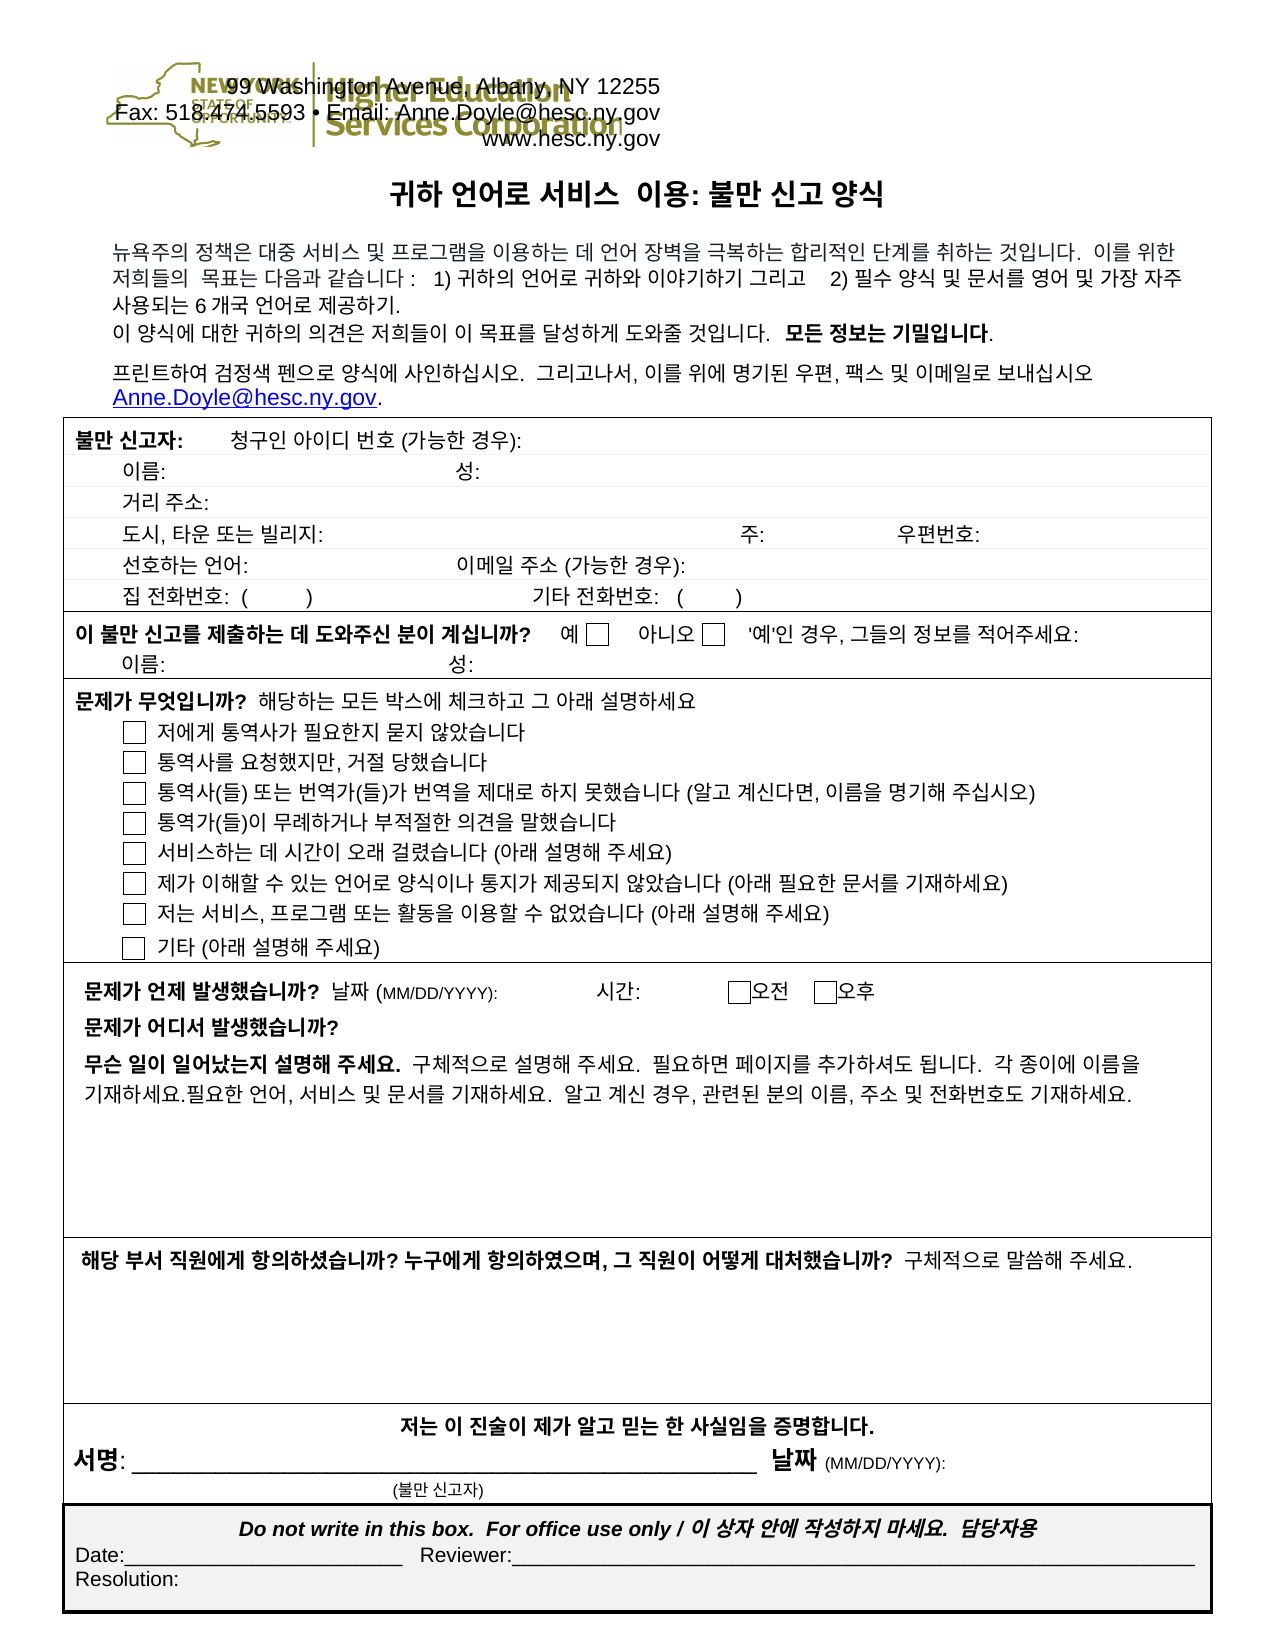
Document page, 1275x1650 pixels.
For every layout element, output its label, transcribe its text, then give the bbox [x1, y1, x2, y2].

text 귀하 언어로 서비스 이용: 불만 신고 양식 [75, 171, 1200, 213]
text 이 양식에 대한 귀하의 의견은 저희들이 이 목표를 달성하게 도와줄 것입니다. 모든 정보는 기밀입니다. [112, 320, 1200, 347]
table_header 불만 신고자: 청구인 아이디 번호 (가능한 경우): [64, 418, 1211, 454]
table_cell 저는 이 진술이 제가 알고 믿는 한 사실임을 증명합니다. 서명: _____________________________________________ 날짜 (MM/DD/YYYY): (불만 신고자) [64, 1404, 1211, 1503]
table_cell 거리 주소: [64, 487, 1211, 517]
picture [106, 62, 622, 147]
table_cell 해당 부서 직원에게 항의하셨습니까? 누구에게 항의하였으며, 그 직원이 어떻게 대처했습니까? 구체적으로 말씀해 주세요. [64, 1238, 1211, 1403]
table_cell 문제가 언제 발생했습니까? 날짜 (MM/DD/YYYY): 시간: 오전 오후 문제가 어디서 발생했습니까? 무슨 일이 일어났는지 설명해 주세요. 구체적으로 설명해 주세요. 필요하면 페이지를 추가하셔도 됩니다. 각 종이에 이름을 기재하세요.필요한 언어, 서비스 및 문서를 기재하세요. 알고 계신 경우, 관련된 분의 이름, 주소 및 전화번호도 기재하세요. [64, 963, 1211, 1237]
table_cell 문제가 무엇입니까? 해당하는 모든 박스에 체크하고 그 아래 설명하세요 저에게 통역사가 필요한지 묻지 않았습니다 통역사를 요청했지만, 거절 당했습니다 통역사(들) 또는 번역가(들)가 번역을 제대로 하지 못했습니다 (알고 계신다면, 이름을 명기해 주십시오) 통역가(들)이 무례하거나 부적절한 의견을 말했습니다 서비스하는 데 시간이 오래 걸렸습니다 (아래 설명해 주세요) 제가 이해할 수 있는 언어로 양식이나 통지가 제공되지 않았습니다 (아래 필요한 문서를 기재하세요) 저는 서비스, 프로그램 또는 활동을 이용할 수 없었습니다 (아래 설명해 주세요) 기타 (아래 설명해 주세요) [64, 679, 1211, 962]
table_cell 이름: 성: [64, 455, 1211, 486]
table_cell 이 불만 신고를 제출하는 데 도와주신 분이 계십니까? 예 아니오 '예'인 경우, 그들의 정보를 적어주세요: 이름: 성: [64, 612, 1211, 678]
table_cell 도시, 타운 또는 빌리지: 주: 우편번호: [64, 518, 1211, 548]
text 뉴욕주의 정책은 대중 서비스 및 프로그램을 이용하는 데 언어 장벽을 극복하는 합리적인 단계를 취하는 것입니다. 이를 위한 저희들의 목표는 다음과 같습니다 : 1) 귀하의 언어로 귀하와 이야기하기 그리고 2) 필수 양식 및 문서를 영어 및 가장 자주 사용되는 6개국 언어로 제공하기. [112, 238, 1200, 320]
table_cell Do not write in this box. For office use only / 이 상자 안에 작성하지 마세요. 담당자용 Date:________________________ Reviewer:___________________________________________________________ Resolution: [65, 1506, 1210, 1610]
table_cell 선호하는 언어: 이메일 주소 (가능한 경우): [64, 549, 1211, 579]
table_cell 집 전화번호: ( ) 기타 전화번호: ( ) [64, 580, 1211, 611]
text 프린트하여 검정색 펜으로 양식에 사인하십시오. 그리고나서, 이를 위에 명기된 우편, 팩스 및 이메일로 보내십시오 Anne.Doyle@hesc.ny.gov. [112, 359, 1200, 411]
